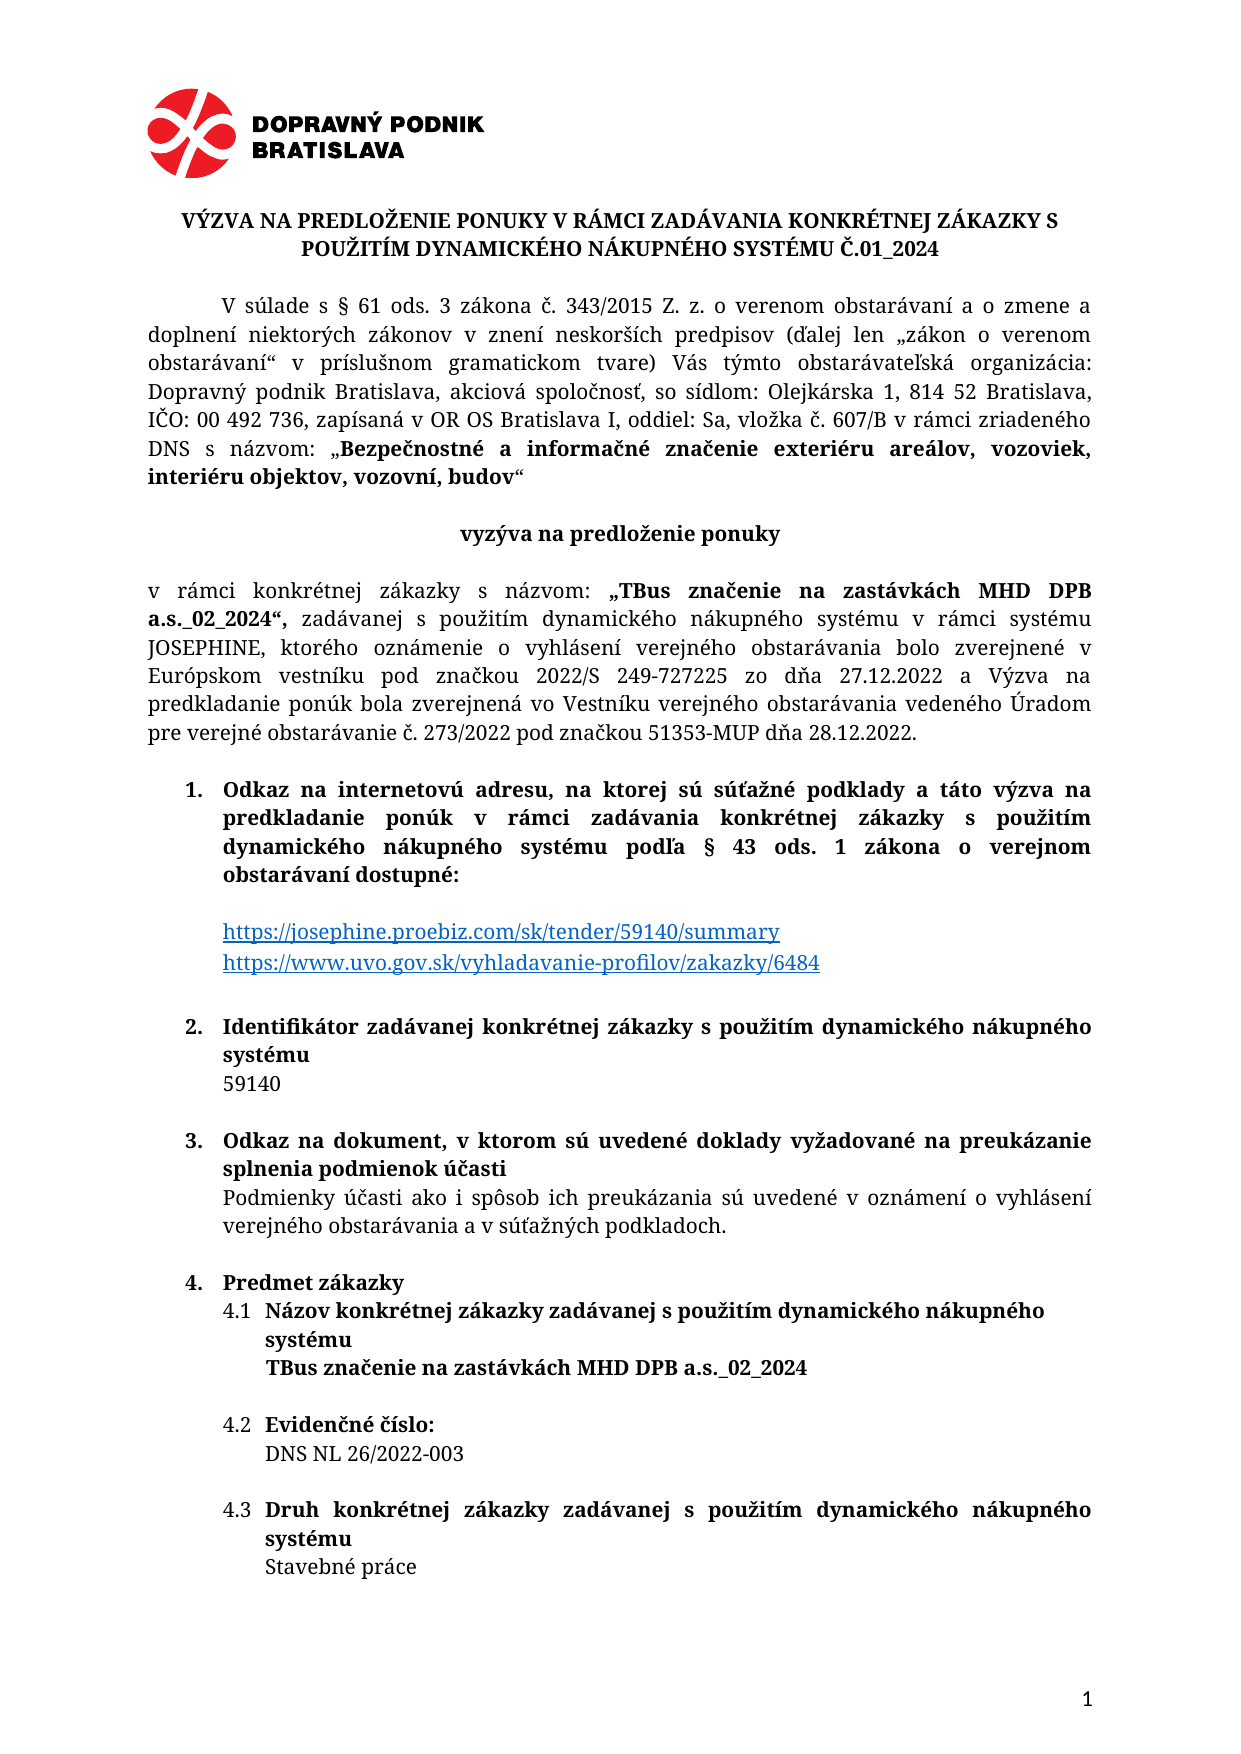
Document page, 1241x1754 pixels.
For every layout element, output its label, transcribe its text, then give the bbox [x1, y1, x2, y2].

list Identifikátor zadávanej konkrétnej zákazky s použitím dynamického nákupného systému [185, 1012, 1093, 1069]
list Podmienky účasti ako i spôsob ich preukázania sú uvedené v oznámení o vyhlásení verejného obstarávania a v súťažných podkladoch. [223, 1183, 1093, 1239]
list TBus značenie na zastávkách MHD DPB a.s._02_2024 [223, 1353, 1093, 1382]
list Odkaz na dokument, v ktorom sú uvedené doklady vyžadované na preukázanie splnenia podmienok účasti [185, 1126, 1093, 1183]
list DNS NL 26/2022-003 [265, 1439, 1093, 1467]
list Evidenčné číslo: [223, 1410, 1093, 1439]
list Odkaz na internetovú adresu, na ktorej sú súťažné podklady a táto výzva na predkladanie ponúk v rámci zadávania konkrétnej zákazky s použitím dynamického nákupného systému podľa § 43 ods. 1 zákona o verejnom obstarávaní dostupné: [185, 775, 1093, 889]
text vyzýva na predloženie ponuky [148, 519, 1093, 547]
text VÝZVA NA PREDLOŽENIE PONUKY V RÁMCI ZADÁVANIA KONKRÉTNEJ ZÁKAZKY S POUŽITÍM DYNAMICKÉHO NÁKUPNÉHO SYSTÉMU Č.01_2024 [148, 206, 1093, 263]
list Názov konkrétnej zákazky zadávanej s použitím dynamického nákupného systému [223, 1296, 1093, 1353]
list 59140 [223, 1069, 1093, 1097]
list Predmet zákazky [185, 1268, 1093, 1296]
list https://www.uvo.gov.sk/vyhladavanie-profilov/zakazky/6484 [223, 948, 1093, 976]
list Druh konkrétnej zákazky zadávanej s použitím dynamického nákupného systému [223, 1496, 1093, 1552]
list https://josephine.proebiz.com/sk/tender/59140/summary [223, 917, 1093, 946]
text v rámci konkrétnej zákazky s názvom: „TBus značenie na zastávkách MHD DPB a.s._02_2024“, zadávanej s použitím dynamického nákupného systému v rámci systému JOSEPHINE, ktorého oznámenie o vyhlásení verejného obstarávania bolo zverejnené v Európskom vestníku pod značkou 2022/S 249-727225 zo dňa 27.12.2022 a Výzva na predkladanie ponúk bola zverejnená vo Vestníku verejného obstarávania vedeného Úradom pre verejné obstarávanie č. 273/2022 pod značkou 51353-MUP dňa 28.12.2022. [148, 576, 1093, 746]
text V súlade s § 61 ods. 3 zákona č. 343/2015 Z. z. o verenom obstarávaní a o zmene a doplnení niektorých zákonov v znení neskorších predpisov (ďalej len „zákon o verenom obstarávaní“ v príslušnom gramatickom tvare) Vás týmto obstarávateľská organizácia: Dopravný podnik Bratislava, akciová spoločnosť, so sídlom: Olejkárska 1, 814 52 Bratislava, IČO: 00 492 736, zapísaná v OR OS Bratislava I, oddiel: Sa, vložka č. 607/B v rámci zriadeného DNS s názvom: „Bezpečnostné a informačné značenie exteriéru areálov, vozoviek, interiéru objektov, vozovní, budov“ [148, 291, 1093, 491]
list Stavebné práce [265, 1552, 1093, 1581]
